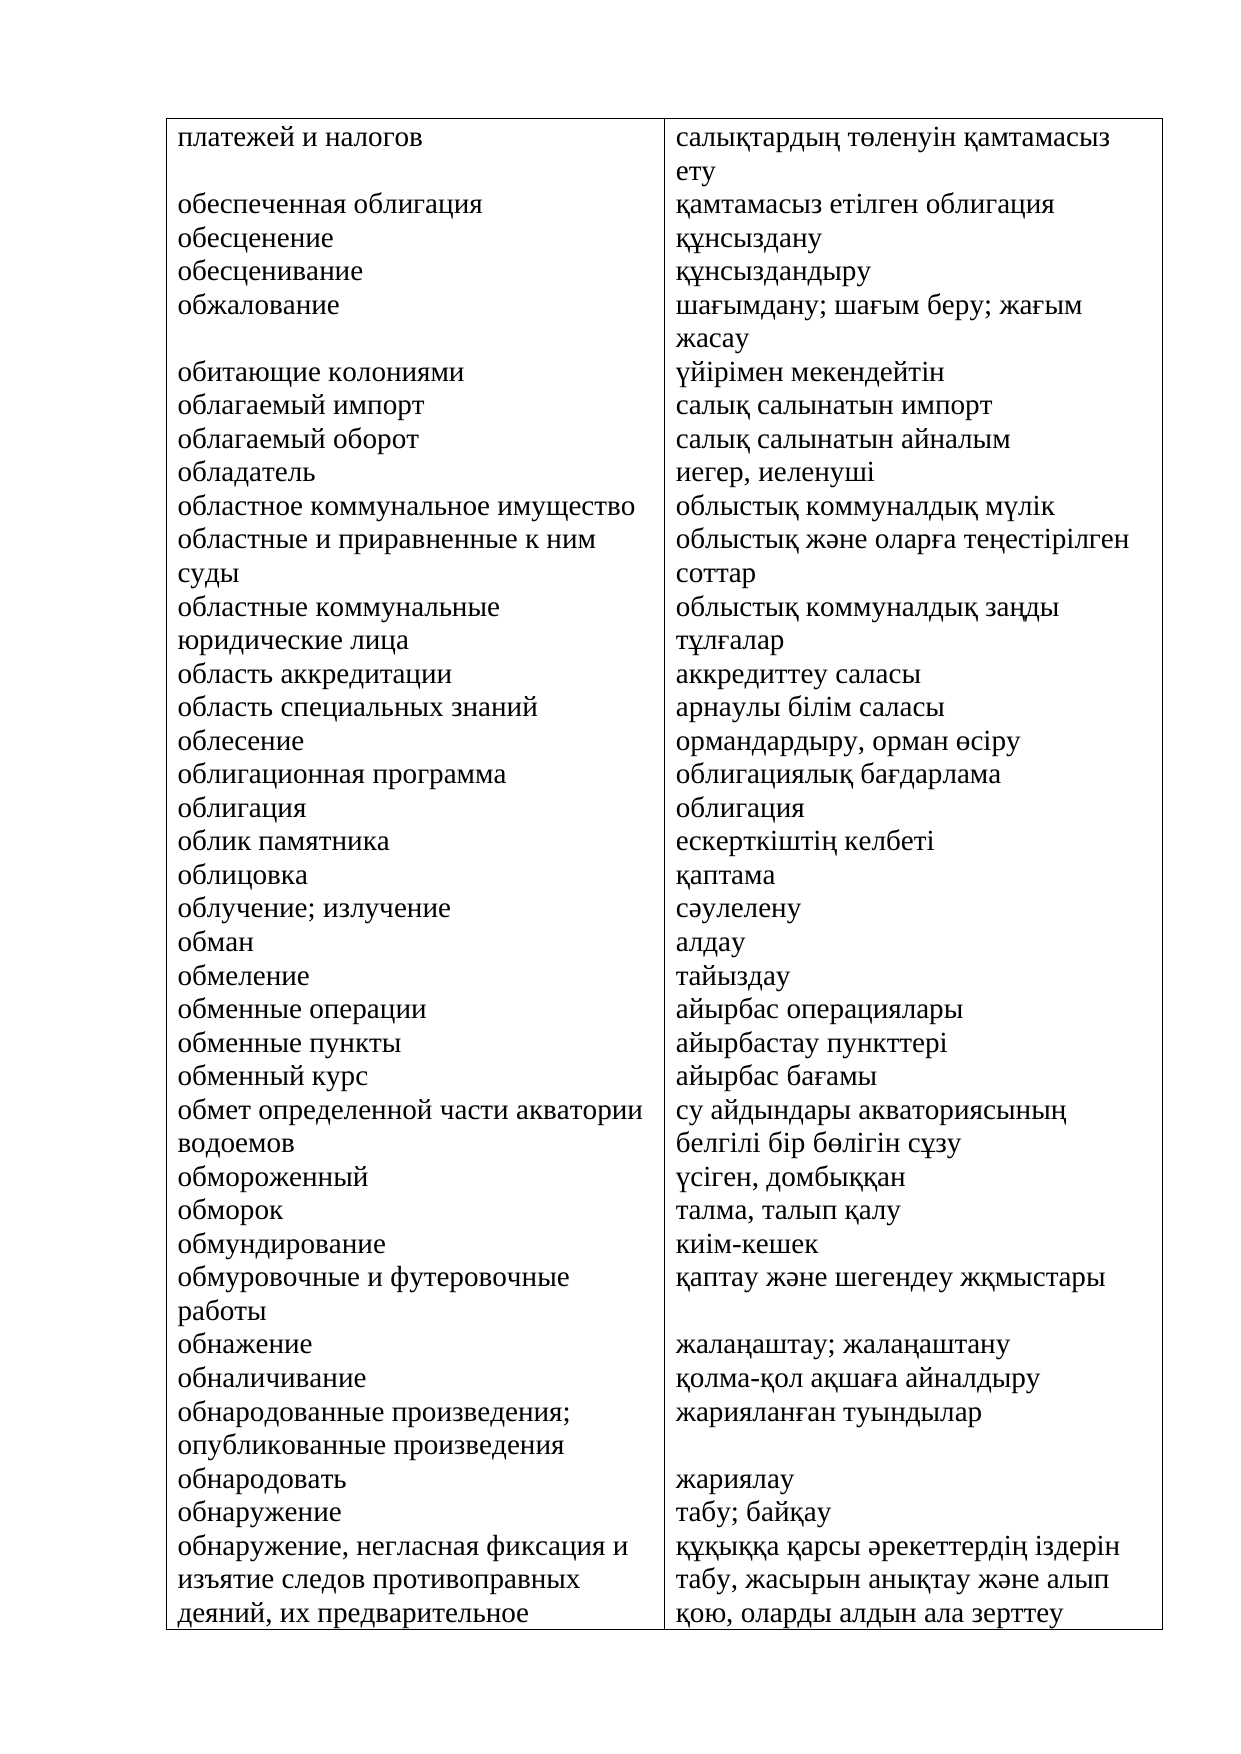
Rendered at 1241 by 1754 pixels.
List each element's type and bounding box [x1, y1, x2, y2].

table_header [167, 119, 664, 1628]
table_header [665, 119, 1162, 1628]
